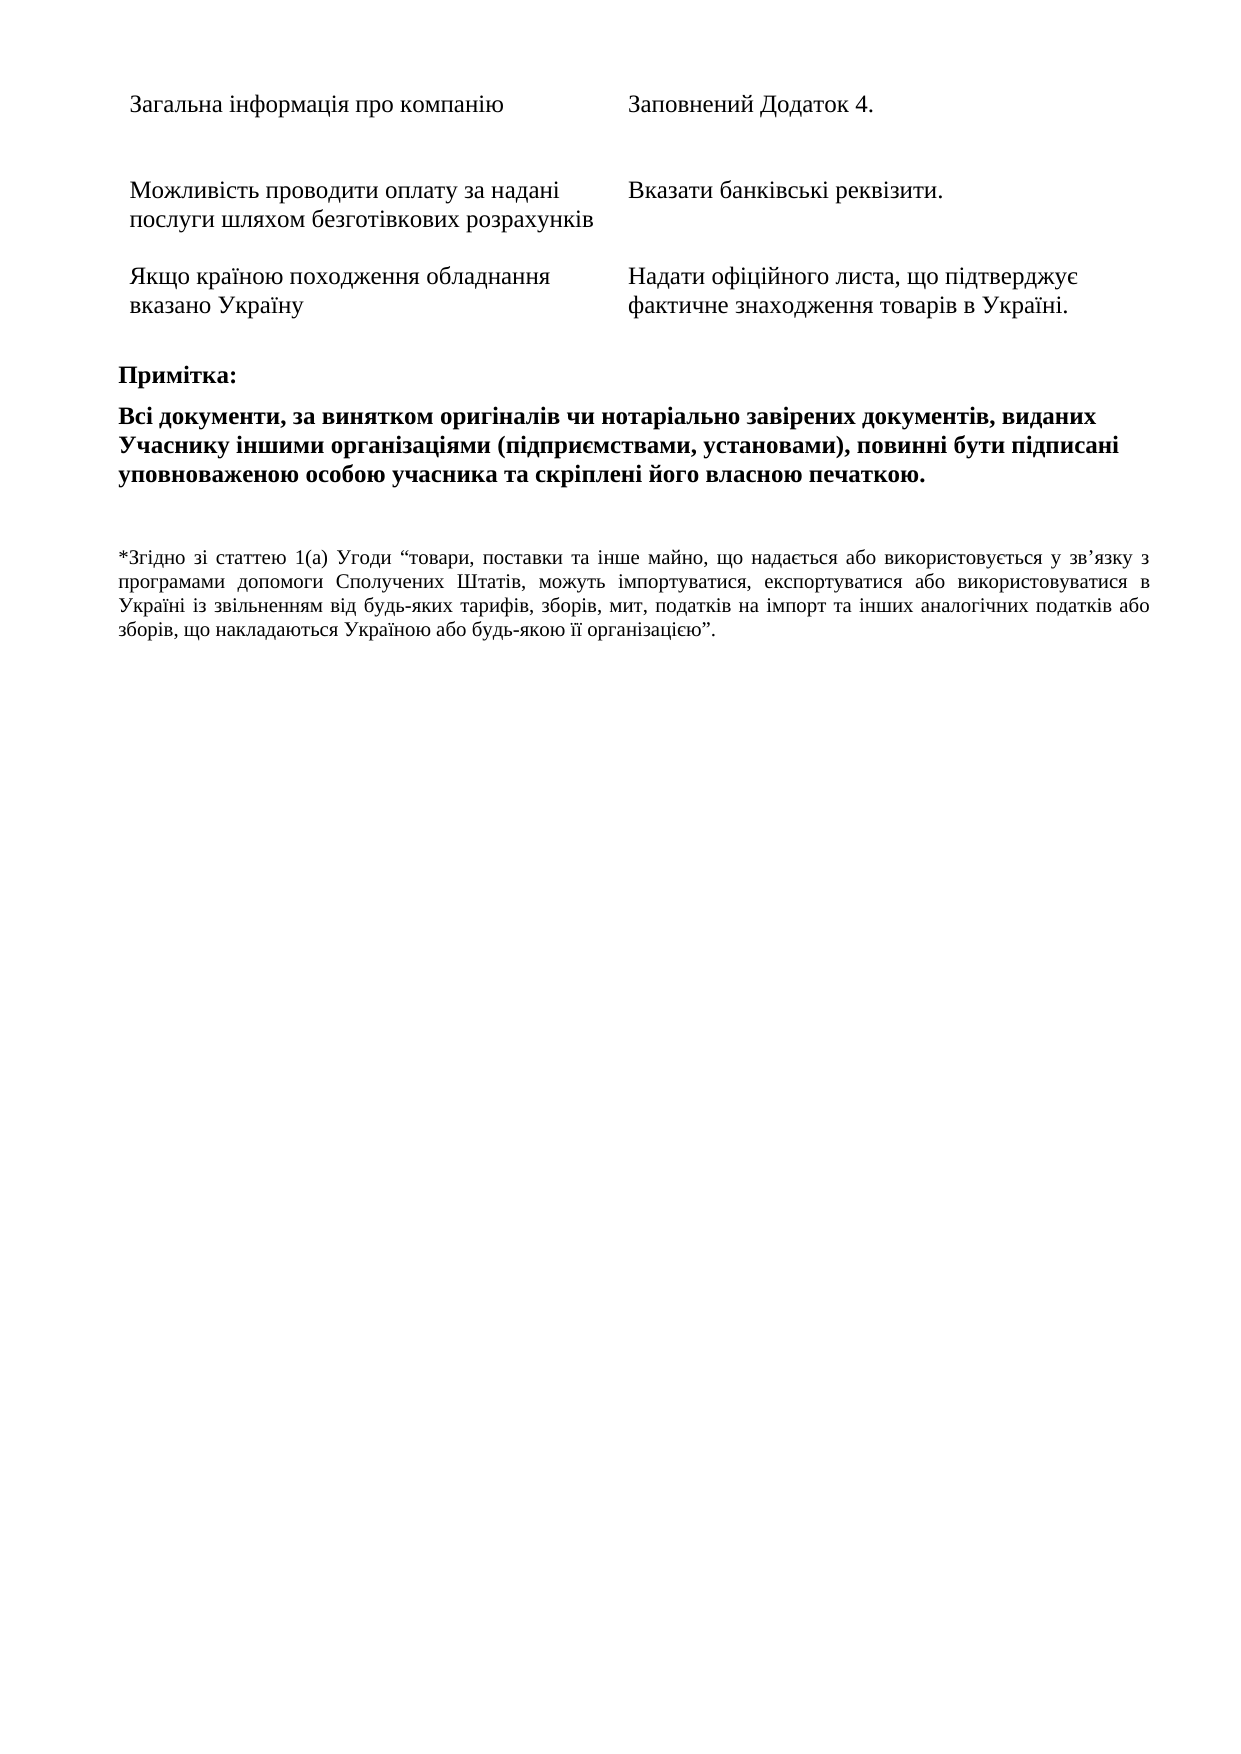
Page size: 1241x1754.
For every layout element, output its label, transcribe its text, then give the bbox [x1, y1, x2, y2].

text Примітка: [118, 360, 1152, 389]
table_cell Заповнений Додаток 4. [617, 89, 1167, 175]
table_cell Вказати банківські реквізити. Надати офіційного листа, що підтверджує фактичне знаходження товарів в Україні. [617, 175, 1167, 319]
text *Згідно зі статтею 1(а) Угоди “товари, поставки та інше майно, що надається або використовується у зв’язку з програмами допомоги Сполучених Штатів, можуть імпортуватися, експортуватися або використовуватися в Україні із звільненням від будь-яких тарифів, зборів, мит, податків на імпорт та інших аналогічних податків або зборів, що накладаються Україною або будь-якою її організацією”. [118, 545, 1152, 641]
table_cell Можливість проводити оплату за надані послуги шляхом безготівкових розрахунків Якщо країною походження обладнання вказано Україну [118, 175, 617, 319]
table_cell Загальна інформація про компанію [118, 89, 617, 175]
text Всі документи, за винятком оригіналів чи нотаріально завірених документів, виданих Учаснику іншими організаціями (підприємствами, установами), повинні бути підписані уповноваженою особою учасника та скріплені його власною печаткою. [118, 401, 1152, 487]
